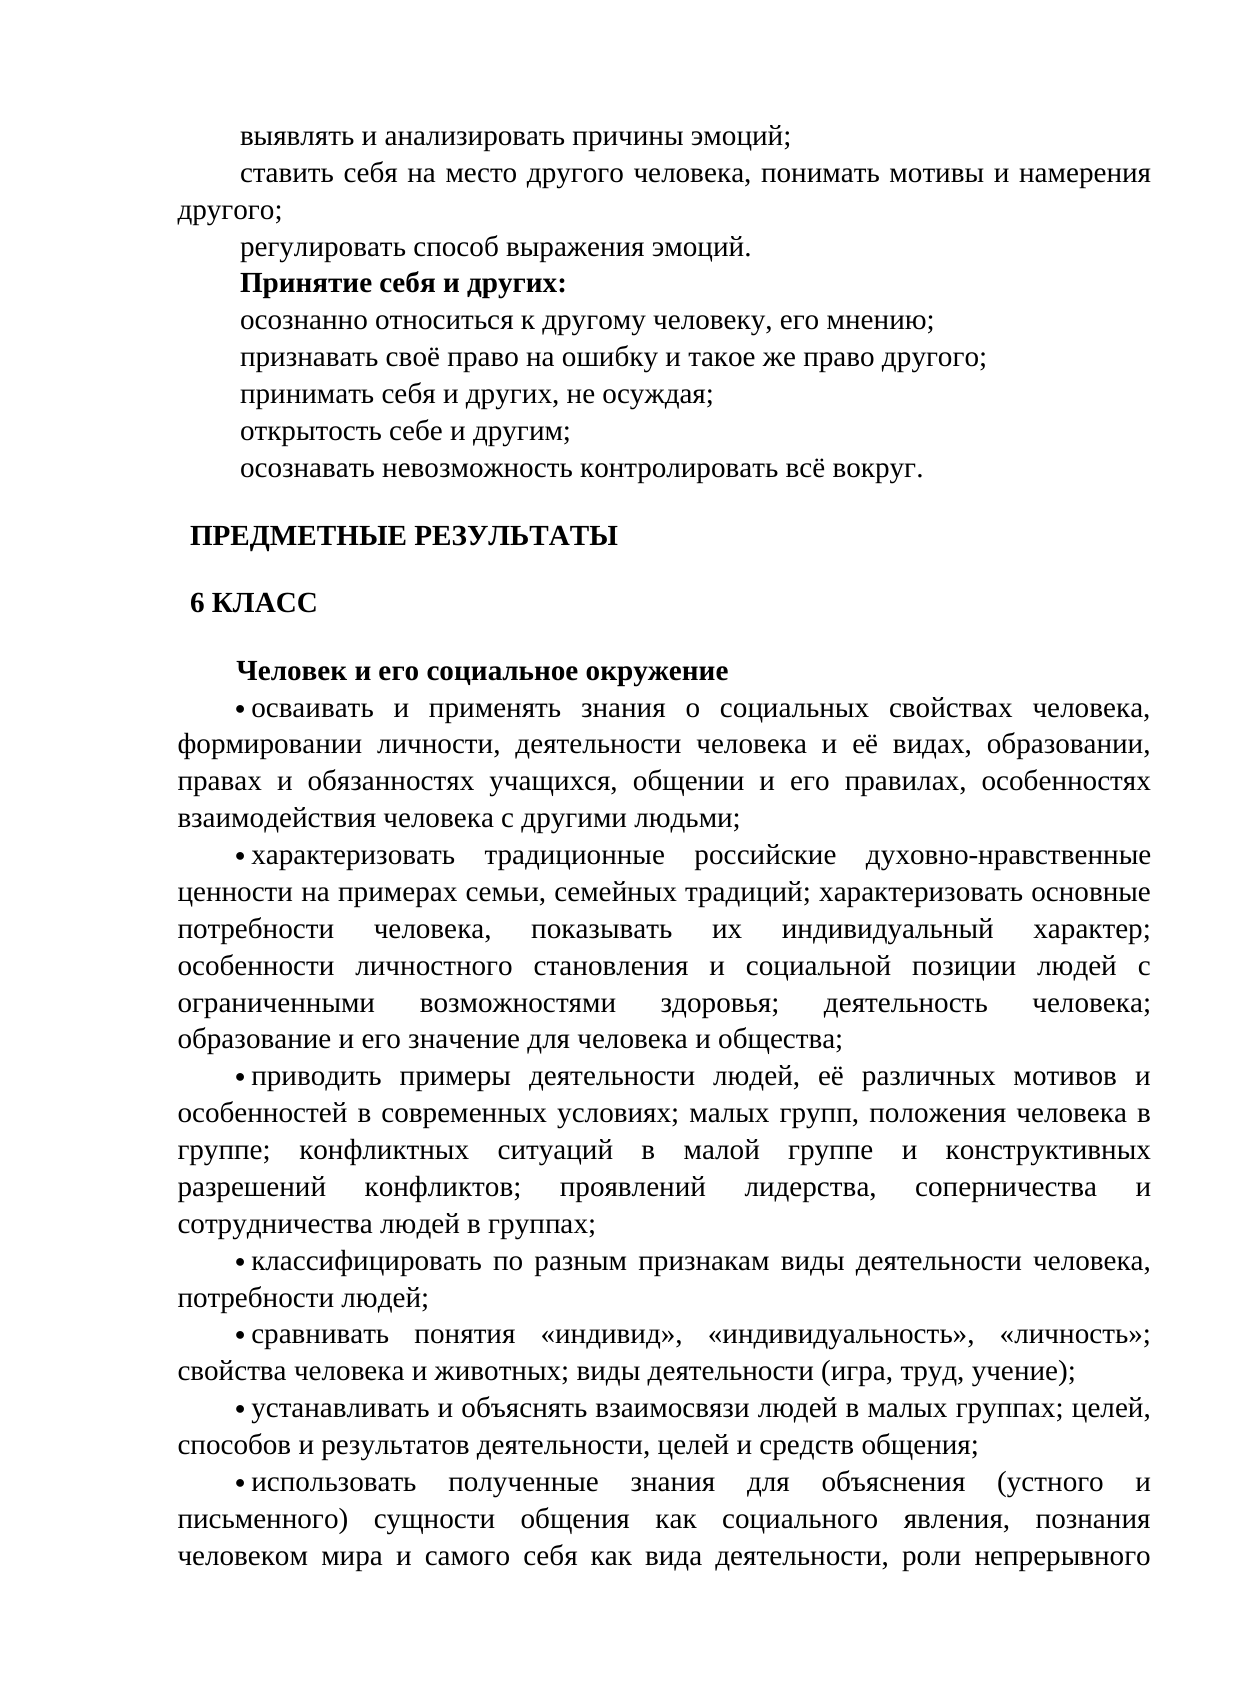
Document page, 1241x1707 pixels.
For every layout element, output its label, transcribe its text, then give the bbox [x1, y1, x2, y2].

list классифицировать по разным признакам виды деятельности человека, потребности людей; [177, 1243, 1152, 1313]
text Человек и его социальное окружение [177, 653, 1152, 686]
text Принятие себя и других: [177, 266, 1152, 299]
list характеризовать традиционные российские духовно-нравственные ценности на примерах семьи, семейных традиций; характеризовать основные потребности человека, показывать их индивидуальный характер; особенности личностного становления и социальной позиции людей с ограниченными возможностями здоровья; деятельность человека; образование и его значение для человека и общества; [177, 837, 1152, 1055]
text открытость себе и другим; [177, 413, 1152, 447]
list осваивать и применять знания о социальных свойствах человека, формировании личности, деятельности человека и её видах, образовании, правах и обязанностях учащихся, общении и его правилах, особенностях взаимодействия человека с другими людьми; [177, 690, 1152, 834]
text ставить себя на место другого человека, понимать мотивы и намерения другого; [177, 155, 1152, 225]
text принимать себя и других, не осуждая; [177, 376, 1152, 410]
list устанавливать и объяснять взаимосвязи людей в малых группах; целей, способов и результатов деятельности, целей и средств общения; [177, 1390, 1152, 1461]
text ПРЕДМЕТНЫЕ РЕЗУЛЬТАТЫ [190, 518, 1152, 551]
text осознанно относиться к другому человеку, его мнению; [177, 302, 1152, 336]
text 6 КЛАСС [190, 585, 1152, 619]
list приводить примеры деятельности людей, её различных мотивов и особенностей в современных условиях; малых групп, положения человека в группе; конфликтных ситуаций в малой группе и конструктивных разрешений конфликтов; проявлений лидерства, соперничества и сотрудничества людей в группах; [177, 1058, 1152, 1239]
list сравнивать понятия «индивид», «индивидуальность», «личность»; свойства человека и животных; виды деятельности (игра, труд, учение); [177, 1317, 1152, 1387]
text выявлять и анализировать причины эмоций; [177, 118, 1152, 152]
text признавать своё право на ошибку и такое же право другого; [177, 339, 1152, 373]
text осознавать невозможность контролировать всё вокруг. [177, 450, 1152, 483]
text регулировать способ выражения эмоций. [177, 229, 1152, 262]
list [177, 1464, 1152, 1571]
